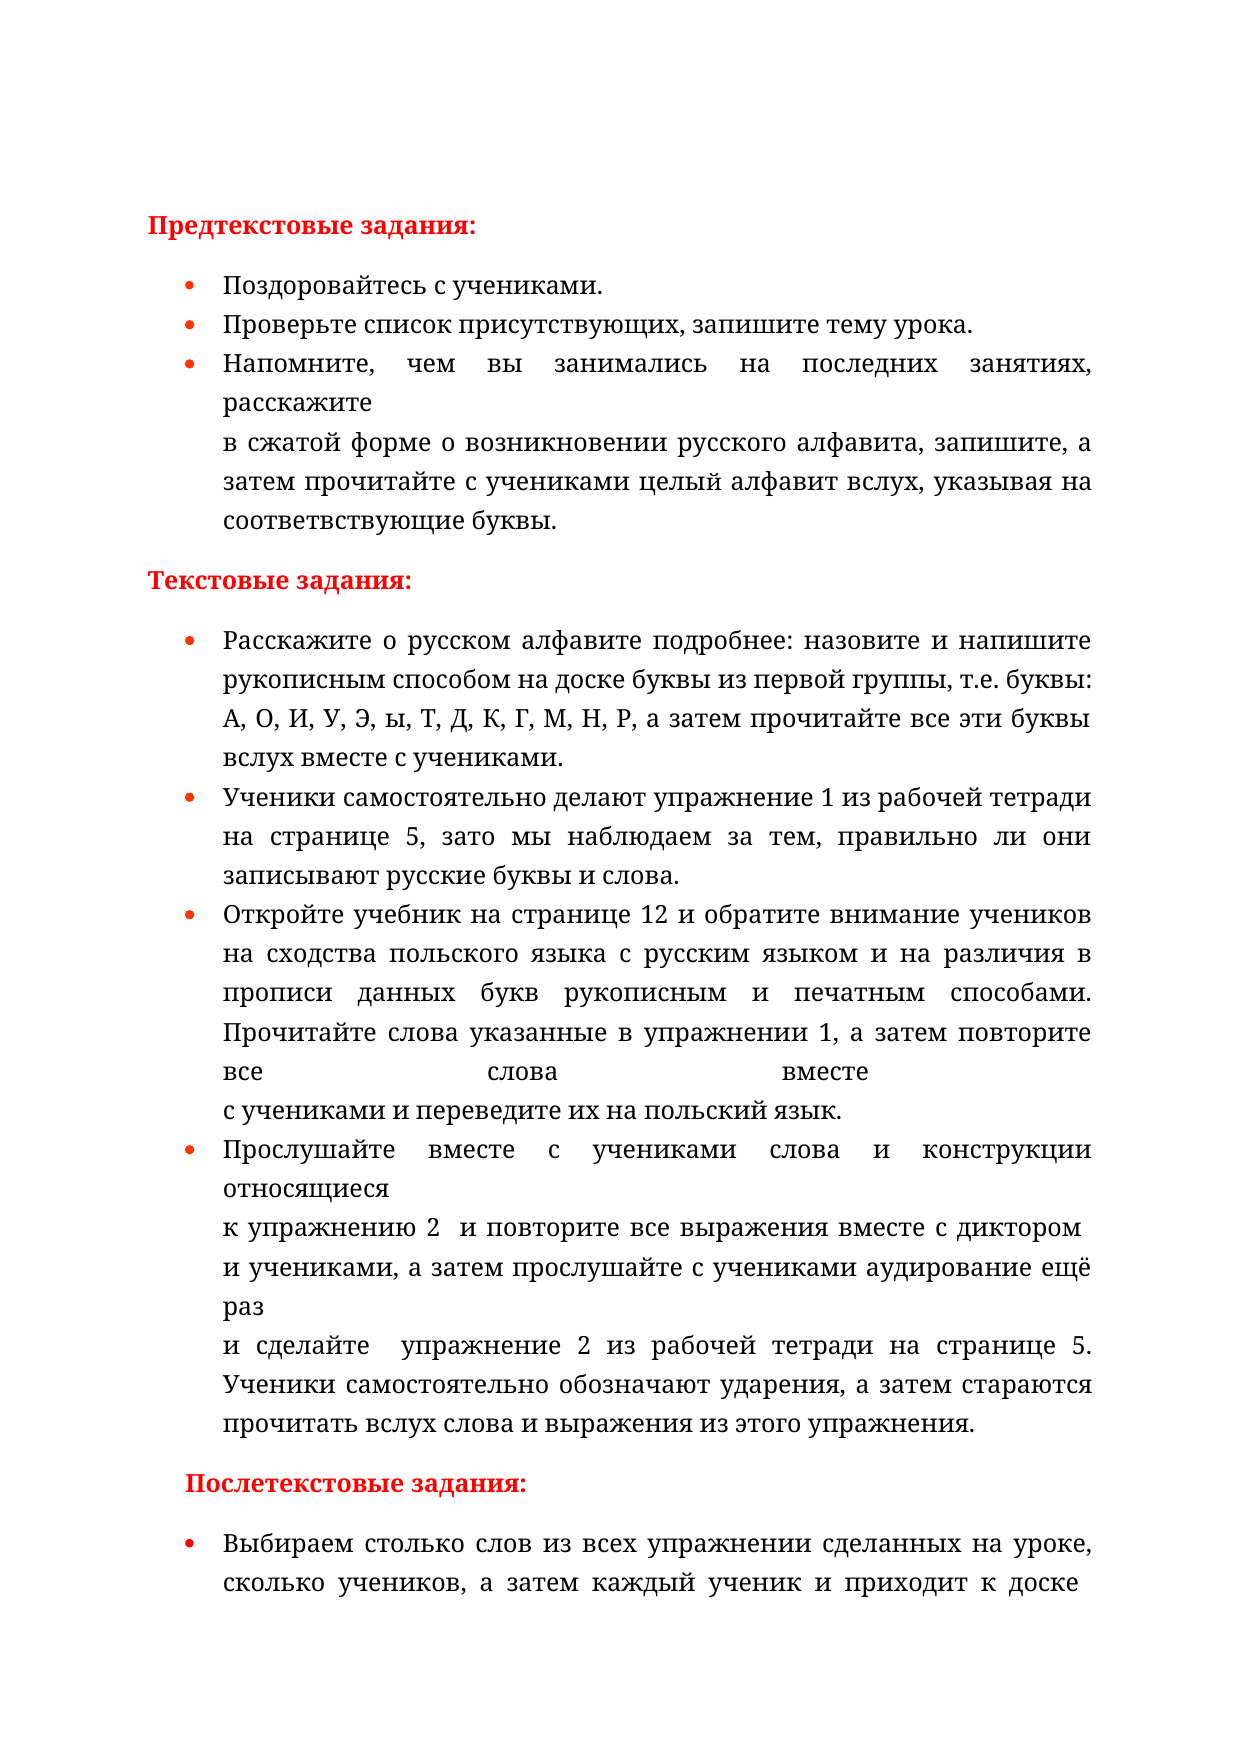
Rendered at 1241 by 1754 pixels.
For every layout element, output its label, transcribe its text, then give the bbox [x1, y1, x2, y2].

list Прослушайте вместе с учениками слова и конструкции относящиеся к упражнению 2 и повторите все выражения вместе с диктором и учениками, а затем прослушайте с учениками аудирование ещё раз и сделайте упражнение 2 из рабочей тетради на странице 5. Ученики самостоятельно обозначают ударения, а затем стараются прочитать вслух слова и выражения из этого упражнения. [185, 1132, 1093, 1440]
text Текстовые задания: [148, 563, 1093, 597]
list Расскажите о русском алфавите подробнее: назовите и напишите рукописным способом на доске буквы из первой группы, т.е. буквы: А, О, И, У, Э, ы, Т, Д, К, Г, М, Н, Р, а затем прочитайте все эти буквы вслух вместе с учениками. [185, 623, 1093, 774]
list Ученики самостоятельно делают упражнение 1 из рабочей тетради на странице 5, зато мы наблюдаем за тем, правильно ли они записывают русские буквы и слова. [185, 779, 1093, 892]
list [185, 1526, 1093, 1599]
text Предтекстовые задания: [148, 208, 1093, 242]
list Проверьте список присутствующих, запишите тему урока. [185, 307, 1093, 341]
list Напомните, чем вы занимались на последних занятиях, расскажите в сжатой форме о возникновении русского алфавита, запишите, а затем прочитайте с учениками целый алфавит вслух, указывая на соответвствующие буквы. [185, 346, 1093, 537]
list Поздоровайтесь с учениками. [185, 268, 1093, 302]
text Послетекстовые задания: [185, 1466, 1093, 1500]
list Откройте учебник на странице 12 и обратите внимание учеников на сходства польского языка с русским языком и на различия в прописи данных букв рукописным и печатным способами. Прочитайте слова указанные в упражнении 1, а затем повторите все слова вместе с учениками и переведите их на польский язык. [185, 897, 1093, 1127]
